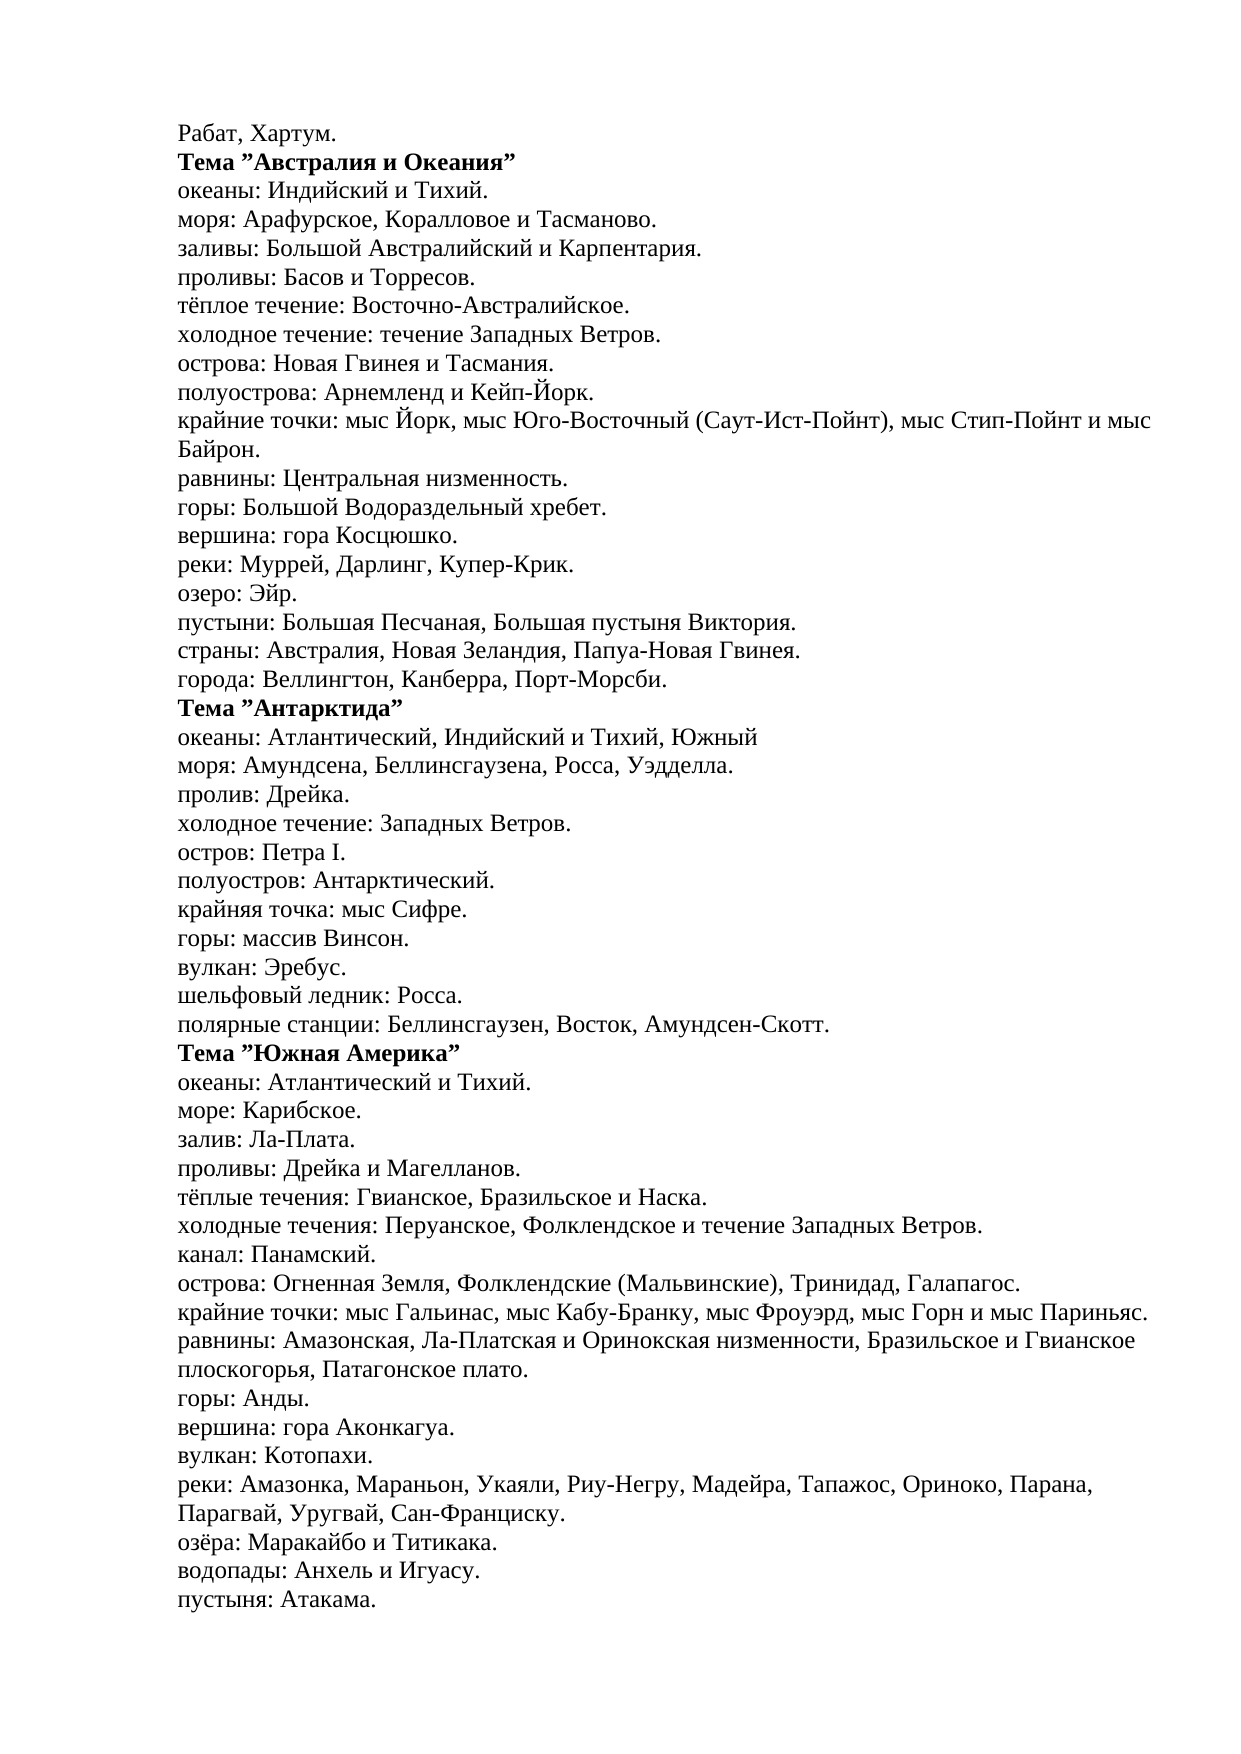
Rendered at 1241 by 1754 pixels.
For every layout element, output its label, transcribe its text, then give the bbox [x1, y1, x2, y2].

text проливы: Басов и Торресов. [177, 262, 1152, 291]
text равнины: Амазонская, Ла-Платская и Оринокская низменности, Бразильское и Гвианское плоскогорья, Патагонское плато. [177, 1326, 1152, 1383]
text горы: Анды. [177, 1383, 1152, 1412]
text пустыни: Большая Песчаная, Большая пустыня Виктория. [177, 607, 1152, 636]
text Тема ”Антарктида” [177, 693, 1152, 722]
text тёплые течения: Гвианское, Бразильское и Наска. [177, 1182, 1152, 1211]
text холодные течения: Перуанское, Фолклендское и течение Западных Ветров. [177, 1211, 1152, 1239]
text тёплое течение: Восточно-Австралийское. [177, 291, 1152, 319]
text вершина: гора Аконкагуа. [177, 1412, 1152, 1441]
text города: Веллингтон, Канберра, Порт-Морсби. [177, 664, 1152, 693]
text полуостров: Антарктический. [177, 866, 1152, 894]
text моря: Арафурское, Коралловое и Тасманово. [177, 204, 1152, 233]
text горы: массив Винсон. [177, 923, 1152, 952]
text крайние точки: мыс Йорк, мыс Юго-Восточный (Саут-Ист-Пойнт), мыс Стип-Пойнт и мыс Байрон. [177, 406, 1152, 463]
text вулкан: Котопахи. [177, 1441, 1152, 1469]
text холодное течение: течение Западных Ветров. [177, 319, 1152, 348]
text океаны: Индийский и Тихий. [177, 176, 1152, 204]
text крайние точки: мыс Гальинас, мыс Кабу-Бранку, мыс Фроуэрд, мыс Горн и мыс Париньяс. [177, 1297, 1152, 1326]
text Тема ”Австралия и Океания” [177, 147, 1152, 176]
text канал: Панамский. [177, 1239, 1152, 1268]
text океаны: Атлантический и Тихий. [177, 1067, 1152, 1096]
text моря: Амундсена, Беллинсгаузена, Росса, Уэдделла. [177, 751, 1152, 779]
text страны: Австралия, Новая Зеландия, Папуа-Новая Гвинея. [177, 636, 1152, 664]
text водопады: Анхель и Игуасу. [177, 1556, 1152, 1584]
text озеро: Эйр. [177, 578, 1152, 607]
text проливы: Дрейка и Магелланов. [177, 1153, 1152, 1182]
text равнины: Центральная низменность. [177, 463, 1152, 492]
text залив: Ла-Плата. [177, 1124, 1152, 1153]
text Тема ”Южная Америка” [177, 1038, 1152, 1067]
text вулкан: Эребус. [177, 952, 1152, 981]
text реки: Амазонка, Мараньон, Укаяли, Риу-Негру, Мадейра, Тапажос, Ориноко, Парана, Парагвай, Уругвай, Сан-Франциску. [177, 1469, 1152, 1527]
text шельфовый ледник: Росса. [177, 981, 1152, 1009]
text полярные станции: Беллинсгаузен, Восток, Амундсен-Скотт. [177, 1009, 1152, 1038]
text вершина: гора Косцюшко. [177, 521, 1152, 549]
text Рабат, Хартум. [177, 118, 1152, 147]
text озёра: Маракайбо и Титикака. [177, 1527, 1152, 1556]
text крайняя точка: мыс Сифре. [177, 894, 1152, 923]
text пустыня: Атакама. [177, 1584, 1152, 1613]
text океаны: Атлантический, Индийский и Тихий, Южный [177, 722, 1152, 751]
text пролив: Дрейка. [177, 779, 1152, 808]
text острова: Огненная Земля, Фолклендские (Мальвинские), Тринидад, Галапагос. [177, 1268, 1152, 1297]
text реки: Муррей, Дарлинг, Купер-Крик. [177, 549, 1152, 578]
text море: Карибское. [177, 1096, 1152, 1124]
text остров: Петра I. [177, 837, 1152, 866]
text горы: Большой Водораздельный хребет. [177, 492, 1152, 521]
text полуострова: Арнемленд и Кейп-Йорк. [177, 377, 1152, 406]
text заливы: Большой Австралийский и Карпентария. [177, 233, 1152, 262]
text холодное течение: Западных Ветров. [177, 808, 1152, 837]
text острова: Новая Гвинея и Тасмания. [177, 348, 1152, 377]
